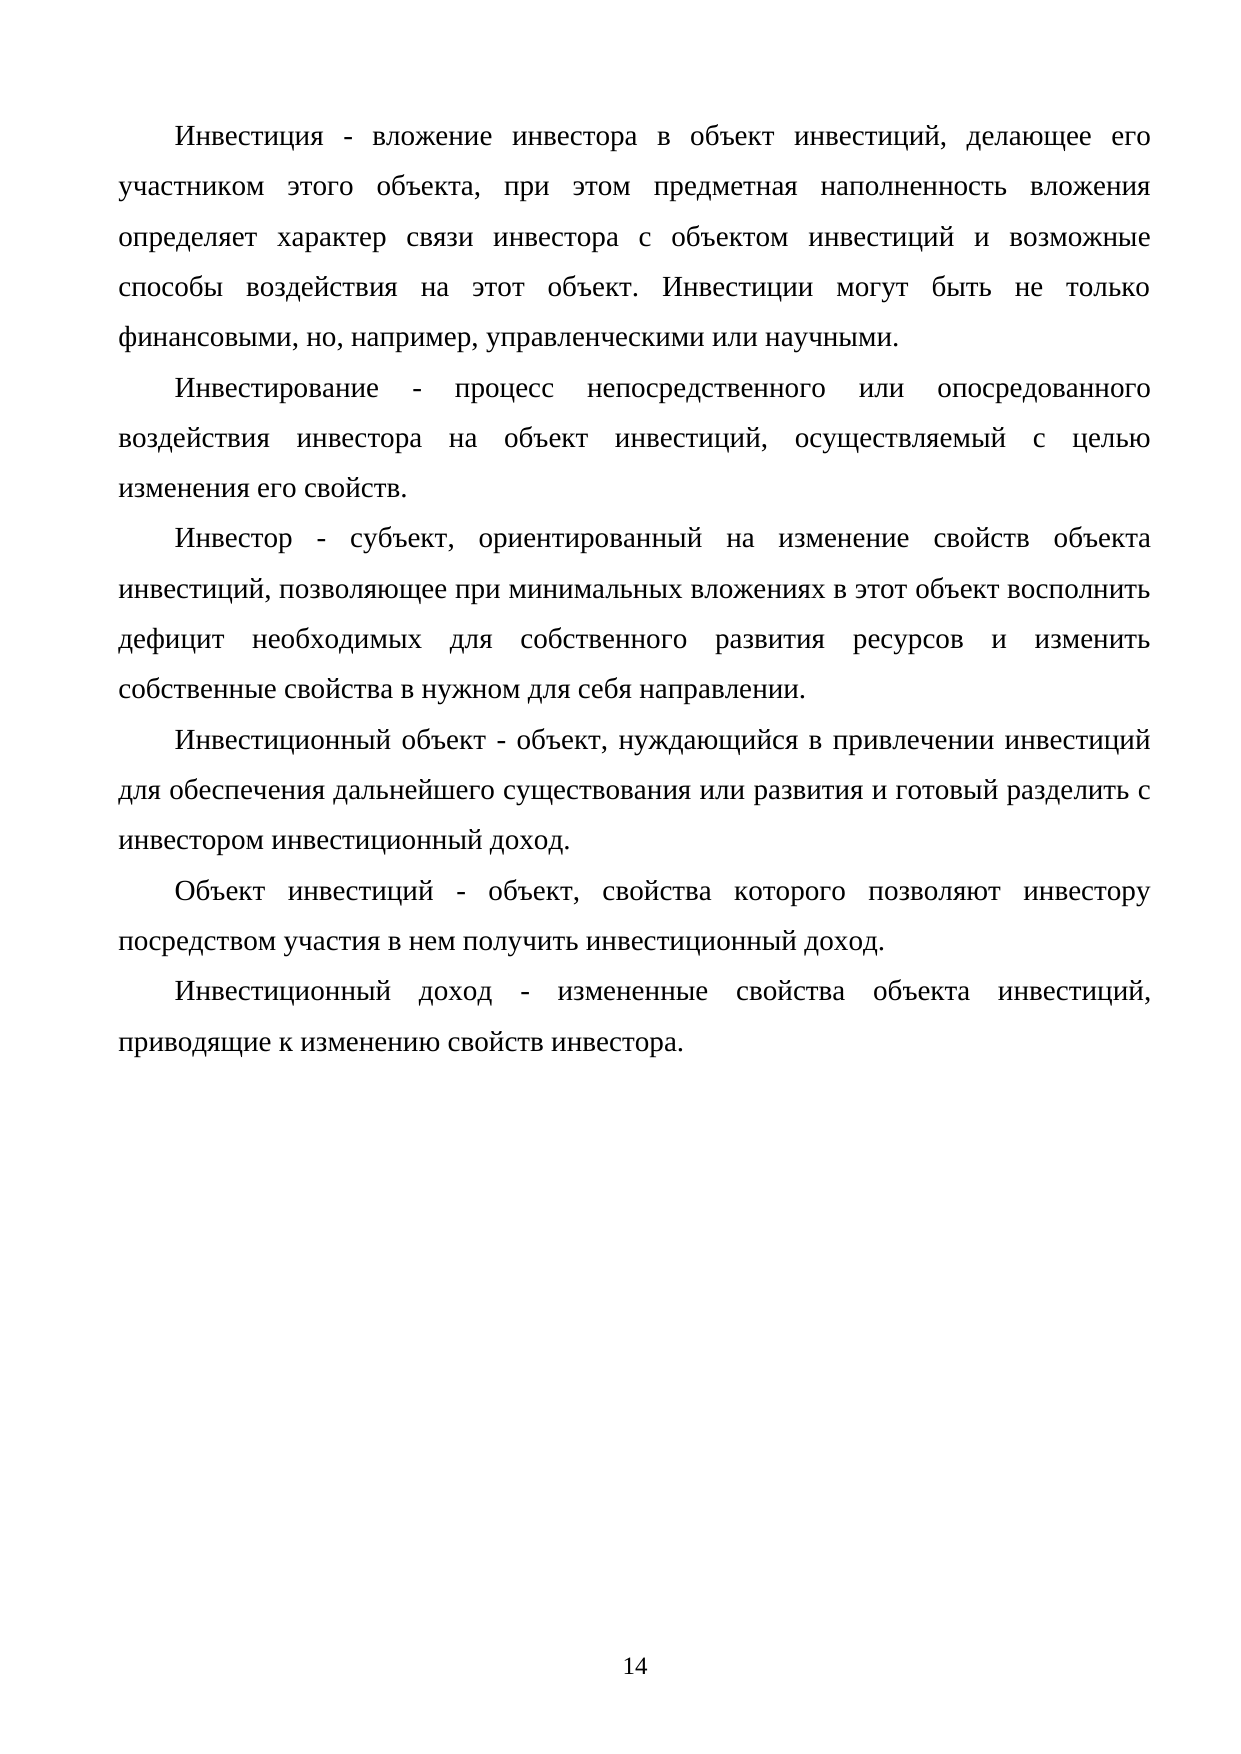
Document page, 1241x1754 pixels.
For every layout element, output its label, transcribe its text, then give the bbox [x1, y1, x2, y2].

text Инвестирование - процесс непосредственного или опосредованного воздействия инвестора на объект инвестиций, осуществляемый с целью изменения его свойств. [118, 370, 1152, 504]
text Инвестиционный доход - измененные свойства объекта инвестиций, приводящие к изменению свойств инвестора. [118, 973, 1152, 1057]
text Инвестор - субъект, ориентированный на изменение свойств объекта инвестиций, позволяющее при минимальных вложениях в этот объект восполнить дефицит необходимых для собственного развития ресурсов и изменить собственные свойства в нужном для себя направлении. [118, 521, 1152, 705]
text Инвестиция - вложение инвестора в объект инвестиций, делающее его участником этого объекта, при этом предметная наполненность вложения определяет характер связи инвестора с объектом инвестиций и возможные способы воздействия на этот объект. Инвестиции могут быть не только финансовыми, но, например, управленческими или научными. [118, 118, 1152, 353]
text Объект инвестиций - объект, свойства которого позволяют инвестору посредством участия в нем получить инвестиционный доход. [118, 873, 1152, 957]
text Инвестиционный объект - объект, нуждающийся в привлечении инвестиций для обеспечения дальнейшего существования или развития и готовый разделить с инвестором инвестиционный доход. [118, 722, 1152, 856]
